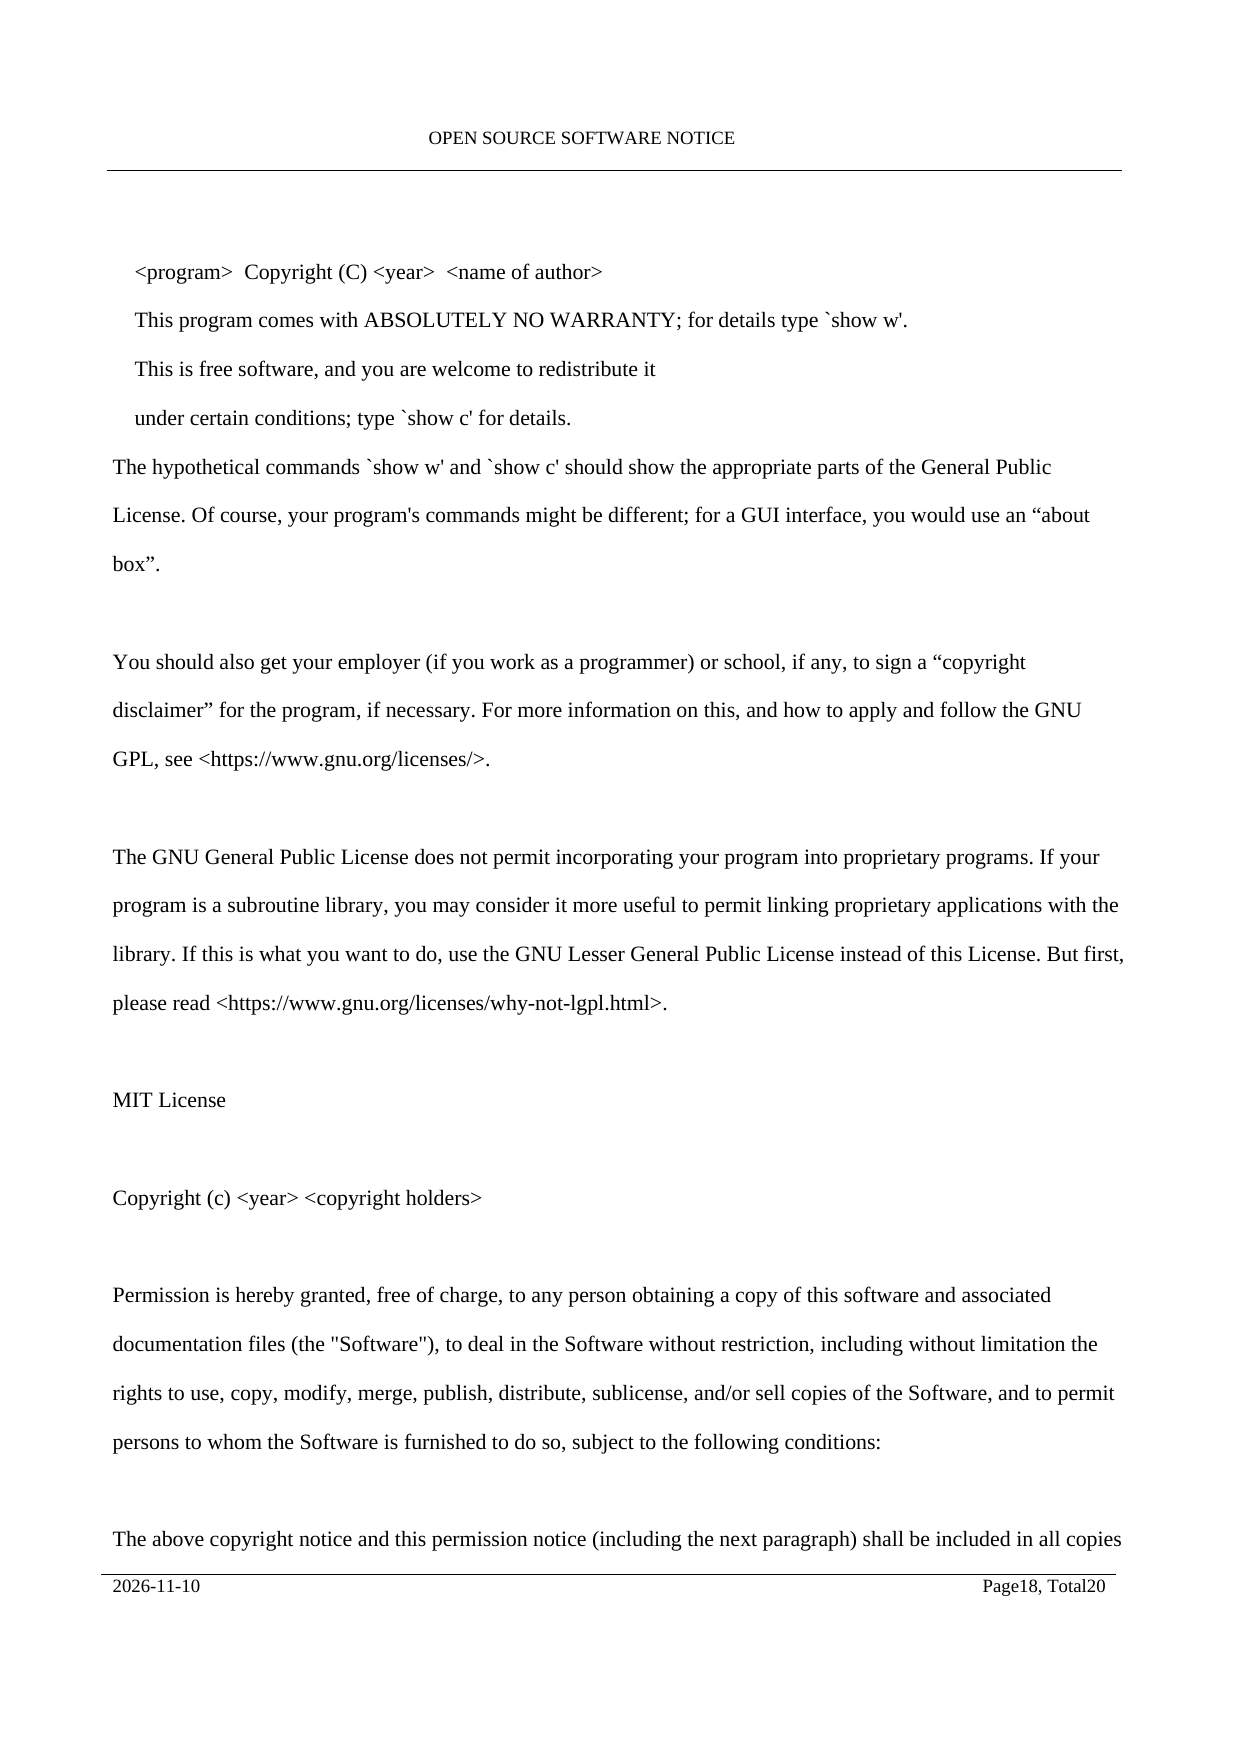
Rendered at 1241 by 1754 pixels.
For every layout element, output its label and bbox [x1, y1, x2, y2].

text [112, 206, 1128, 1555]
